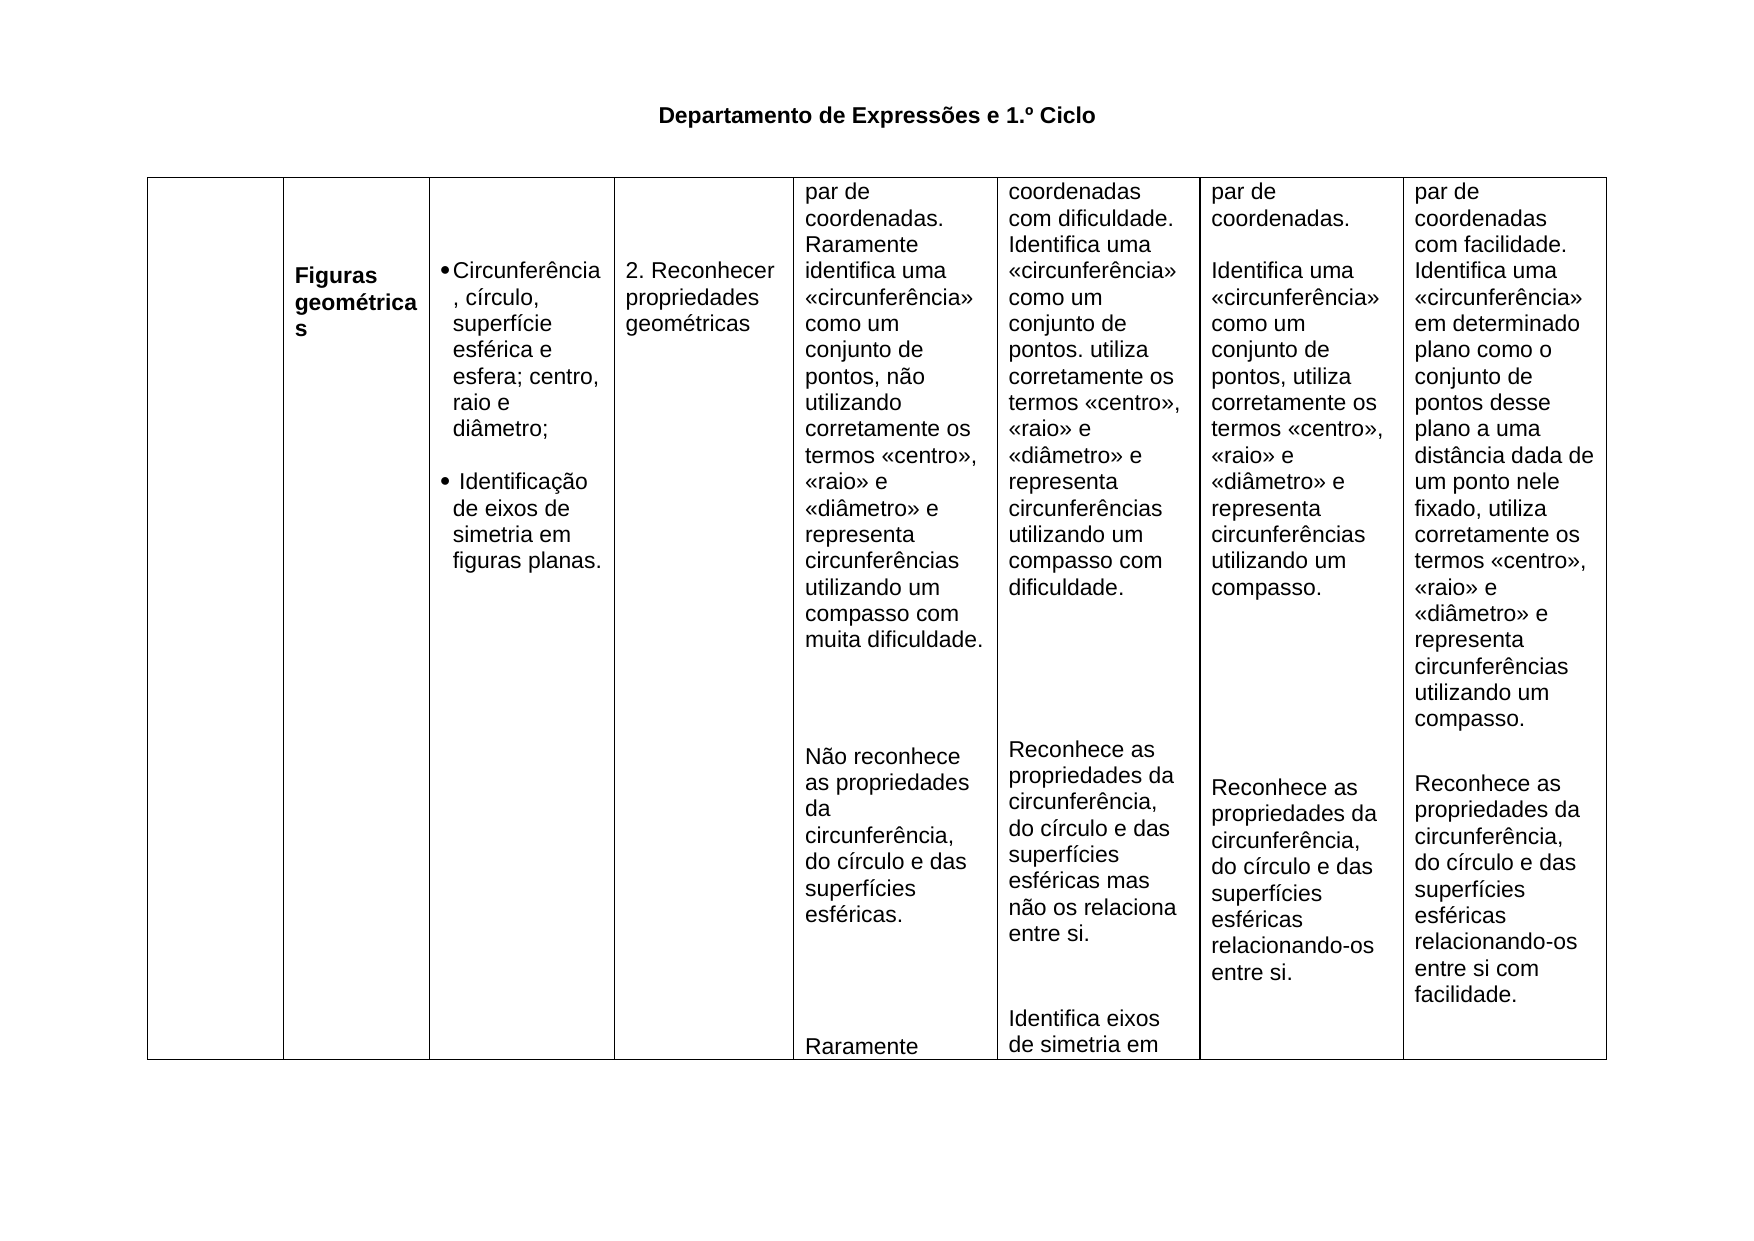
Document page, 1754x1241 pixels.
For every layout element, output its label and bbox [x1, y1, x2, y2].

table_cell [284, 178, 429, 1059]
table_cell [430, 178, 614, 1059]
table_cell [148, 178, 283, 1059]
table_cell [615, 178, 793, 1059]
table_cell [1201, 178, 1403, 1059]
table_cell [1404, 178, 1606, 1059]
table_cell [998, 178, 1199, 1059]
table_cell [794, 178, 997, 1059]
